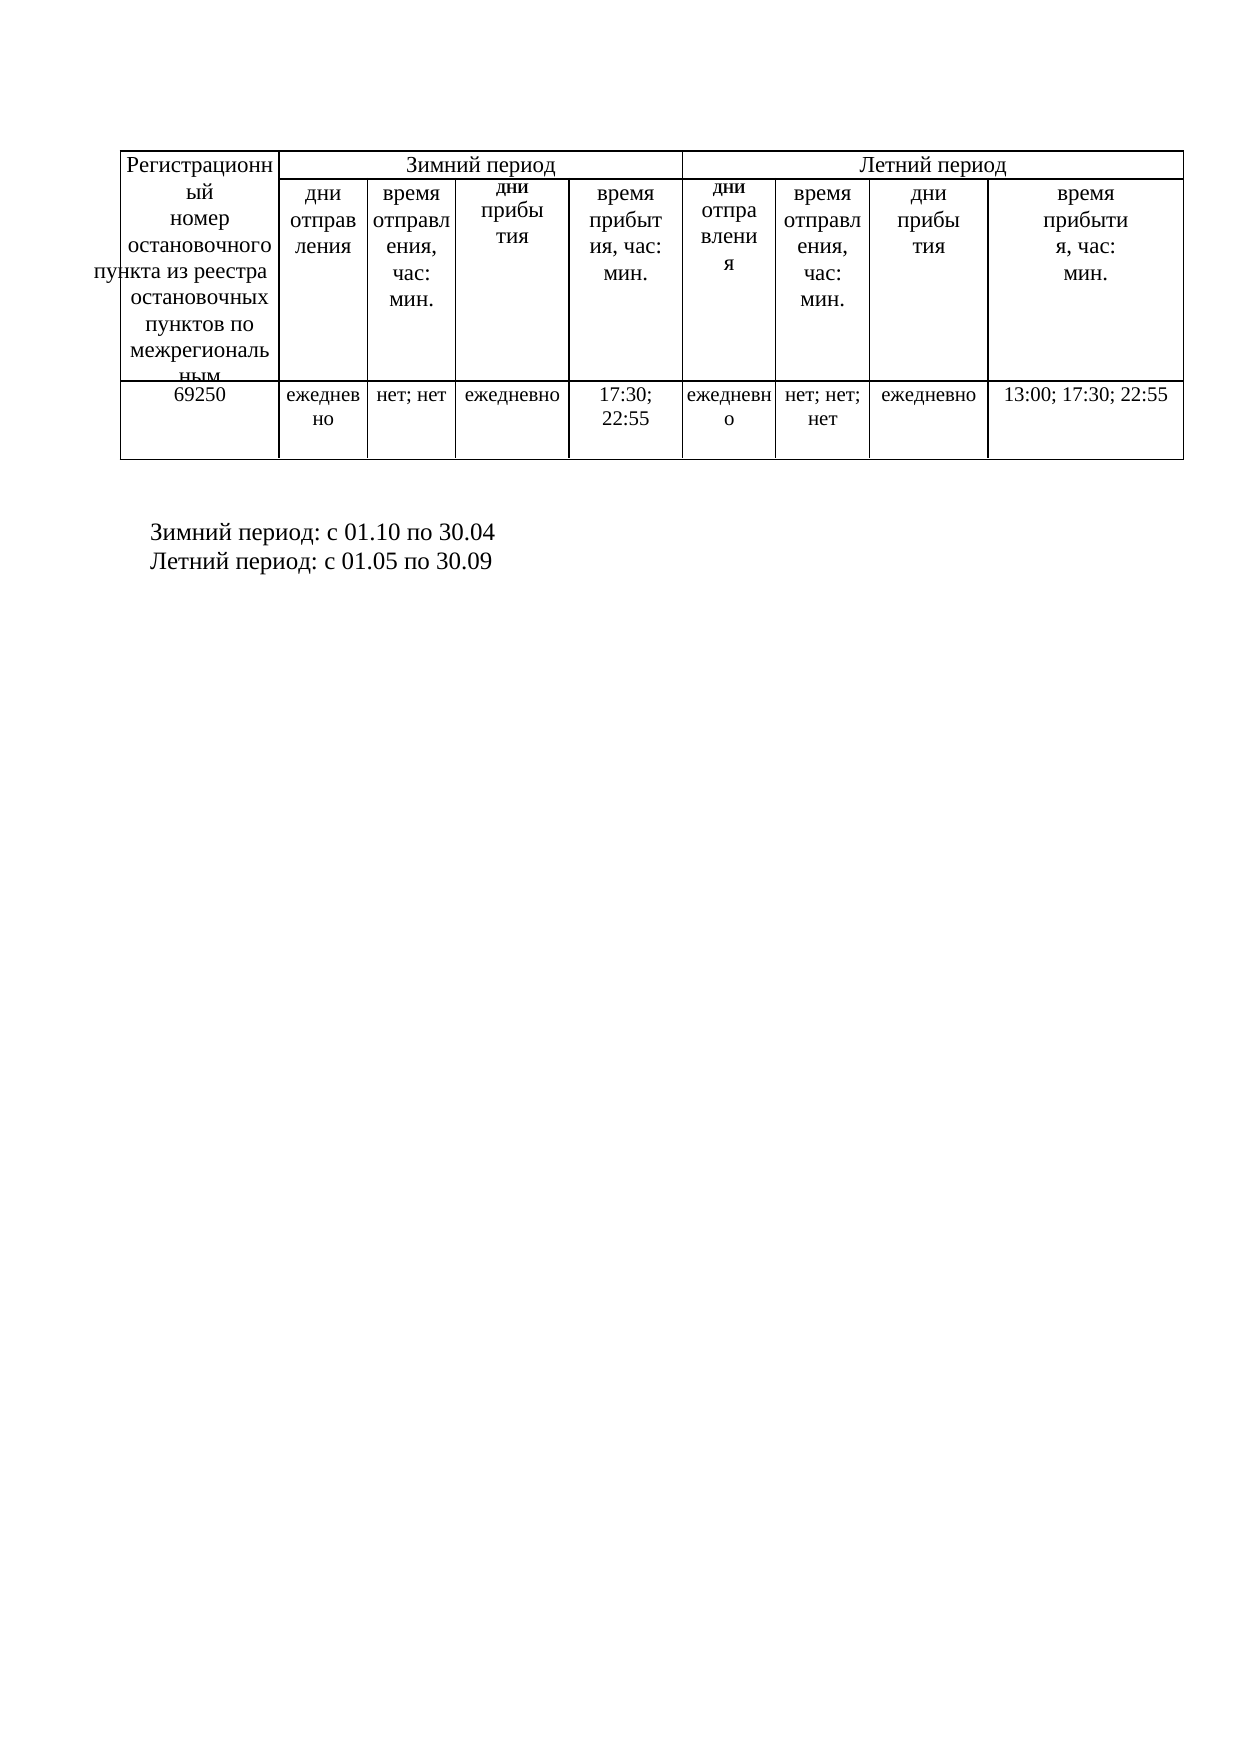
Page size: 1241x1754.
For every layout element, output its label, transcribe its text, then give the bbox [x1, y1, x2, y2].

table_cell ежедневно [870, 382, 987, 458]
table_cell ДНИ отпра влени я [683, 180, 775, 380]
table_cell время прибыти я, час: мин. [989, 180, 1183, 380]
table_cell ДНИ прибы тия [456, 180, 568, 380]
table_cell нет; нет; нет [776, 382, 869, 458]
table_cell ежедневно [280, 382, 367, 458]
text Летний период: с 01.05 по 30.09 [150, 546, 1090, 575]
table_cell нет; нет [368, 382, 455, 458]
table_cell дни прибы тия [870, 180, 987, 380]
text Зимний период: с 01.10 по 30.04 [150, 517, 1090, 546]
table_cell 13:00; 17:30; 22:55 [989, 382, 1183, 458]
table_header Регистрационный номер остановочного пункта из реестра остановочных пунктов по межрегиональным маршрутам регулярных перевозок [121, 152, 278, 380]
table_cell ежедневно [683, 382, 775, 458]
table_cell 17:30; 22:55 [570, 382, 682, 458]
table_cell время отправл ения, час: мин. [776, 180, 869, 380]
table_cell время прибыт ия, час: мин. [570, 180, 682, 380]
table_header Зимний период [280, 152, 682, 178]
table_cell 69250 [121, 382, 278, 458]
table_cell ежедневно [456, 382, 568, 458]
table_cell дни отправ ления [280, 180, 367, 380]
table_header Летний период [683, 152, 1183, 178]
table_cell время отправл ения, час: мин. [368, 180, 455, 380]
